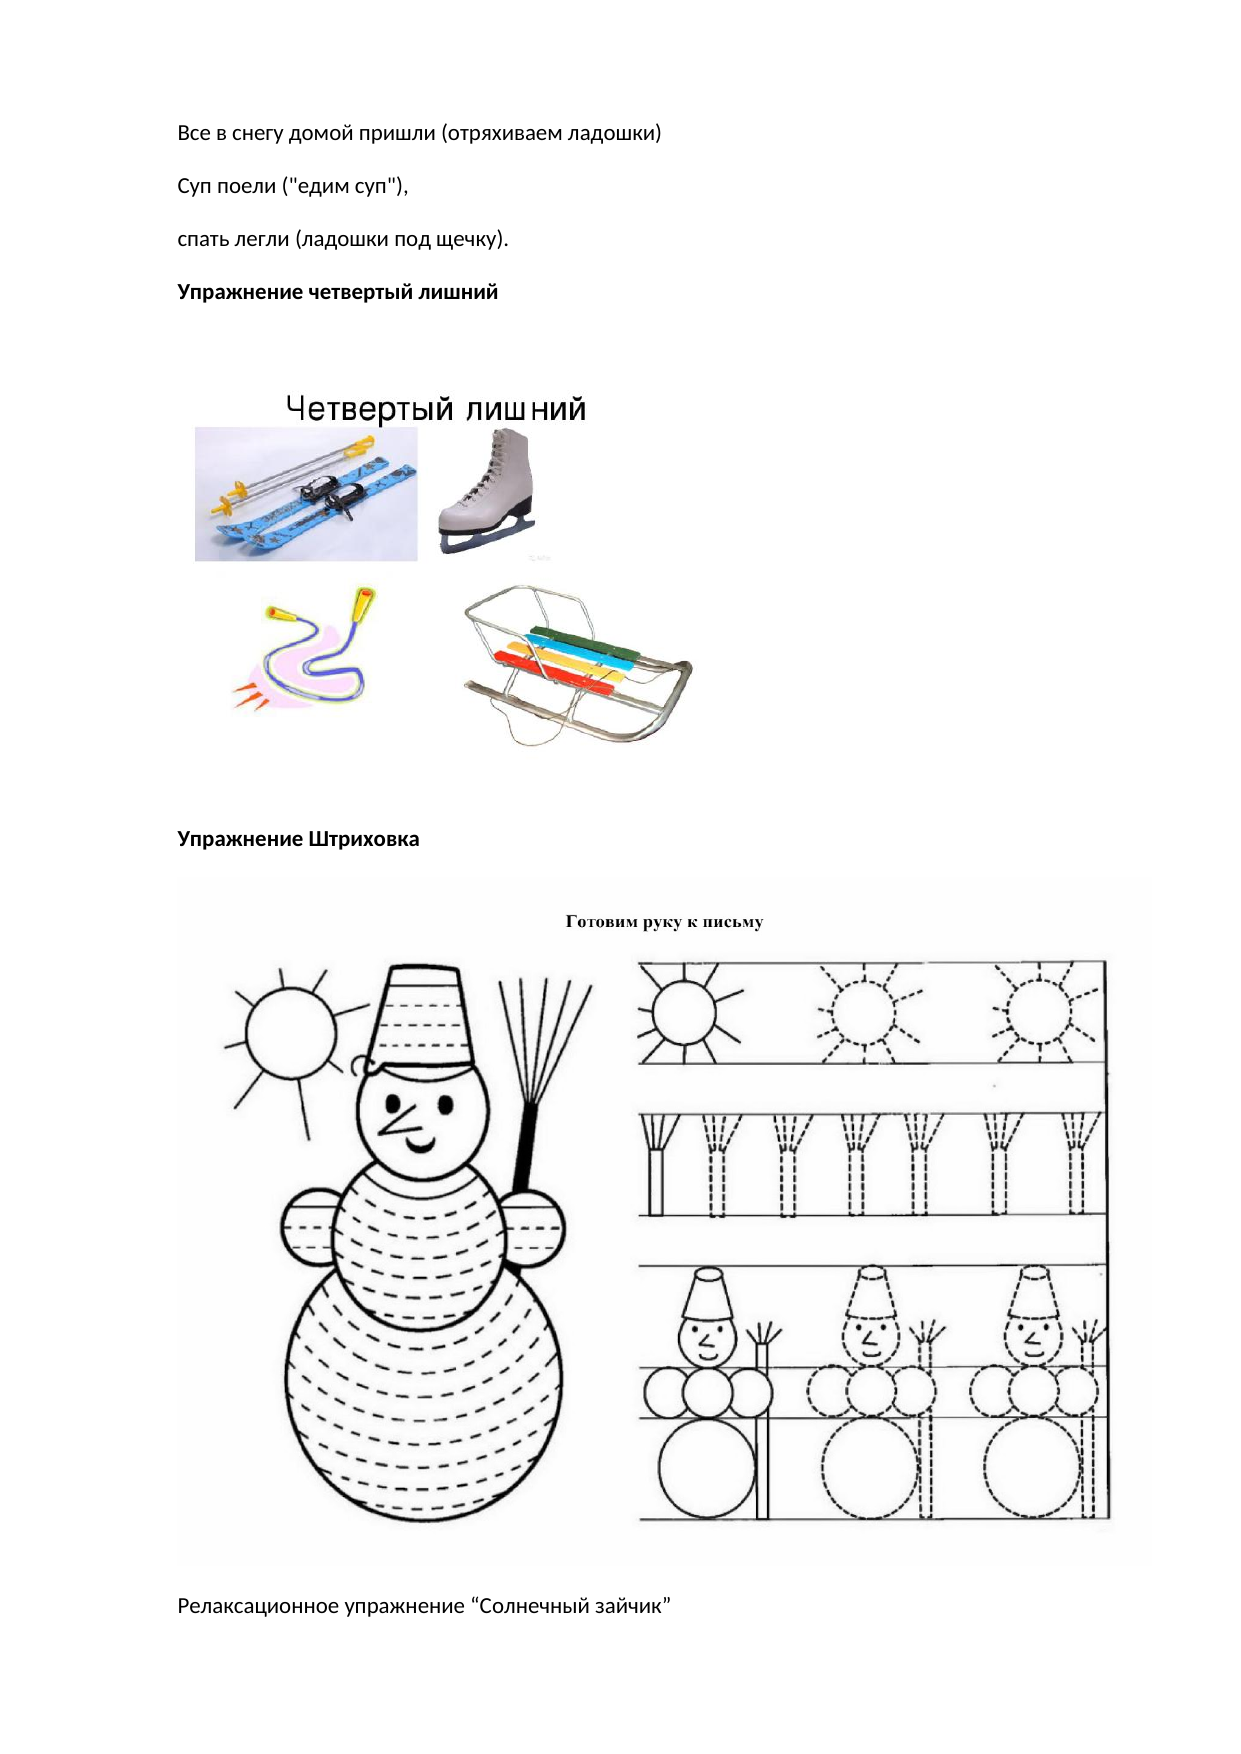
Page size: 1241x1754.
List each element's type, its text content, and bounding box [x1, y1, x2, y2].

text Упражнение четвертый лишний [177, 277, 1152, 305]
text Все в снегу домой пришли (отряхиваем ладошки) [177, 118, 1152, 146]
text Упражнение Штриховка [177, 824, 1152, 853]
picture [177, 383, 733, 800]
text Релаксационное упражнение “Солнечный зайчик” [177, 1591, 1152, 1619]
picture [177, 877, 1152, 1566]
text спать легли (ладошки под щечку). [177, 224, 1152, 252]
text Суп поели ("едим суп"), [177, 171, 1152, 199]
